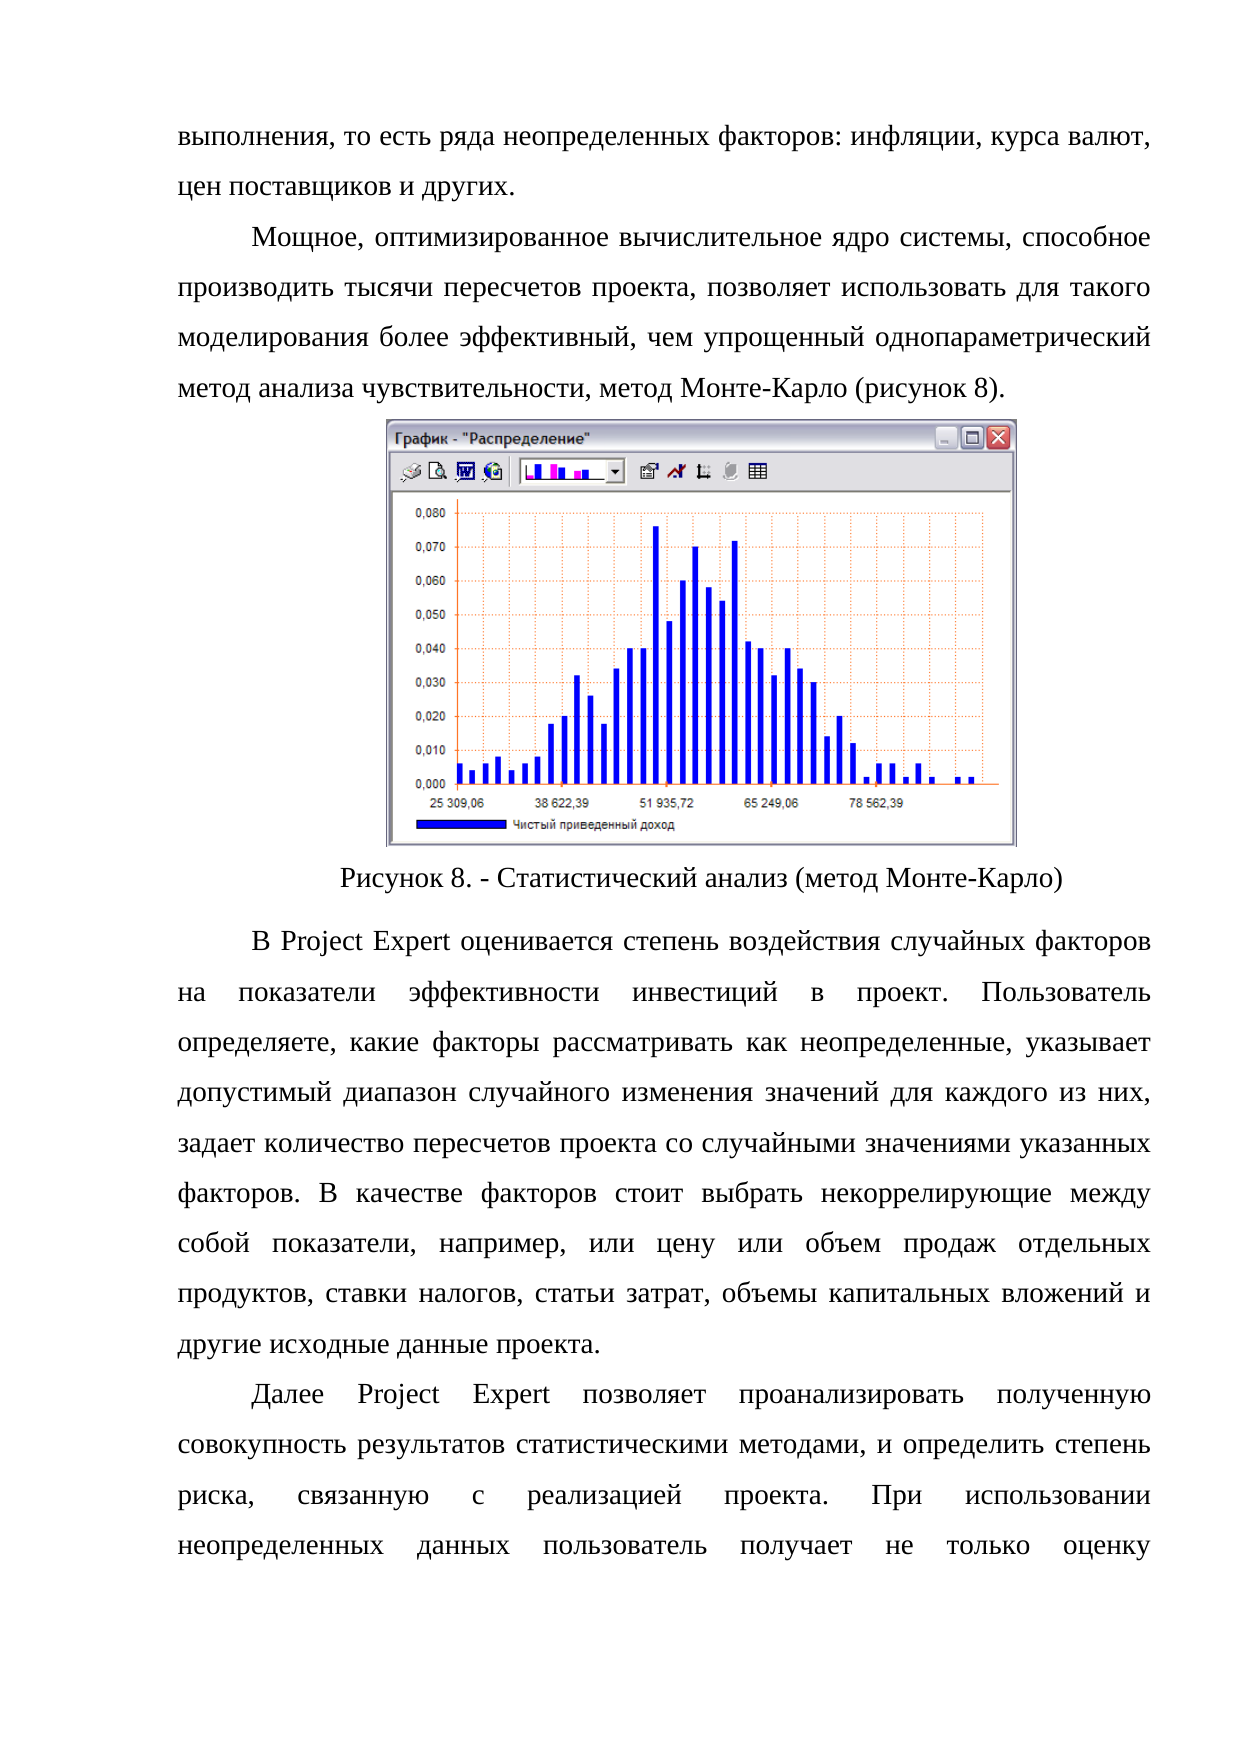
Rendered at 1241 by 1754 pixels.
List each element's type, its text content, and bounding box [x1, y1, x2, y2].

picture [386, 419, 1017, 847]
text Мощное, оптимизированное вычислительное ядро системы, способное производить тысячи пересчетов проекта, позволяет использовать для такого моделирования более эффективный, чем упрощенный однопараметрический метод анализа чувствительности, метод Монте-Карло (рисунок 8). [177, 219, 1152, 403]
text Рисунок 8. - Статистический анализ (метод Монте-Карло) [177, 861, 1152, 894]
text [177, 118, 1152, 202]
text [177, 1376, 1152, 1561]
text В Project Expert оценивается степень воздействия случайных факторов на показатели эффективности инвестиций в проект. Пользователь определяете, какие факторы рассматривать как неопределенные, указывает допустимый диапазон случайного изменения значений для каждого из них, задает количество пересчетов проекта со случайными значениями указанных факторов. В качестве факторов стоит выбрать некоррелирующие между собой показатели, например, или цену или объем продаж отдельных продуктов, ставки налогов, статьи затрат, объемы капитальных вложений и другие исходные данные проекта. [177, 923, 1152, 1359]
